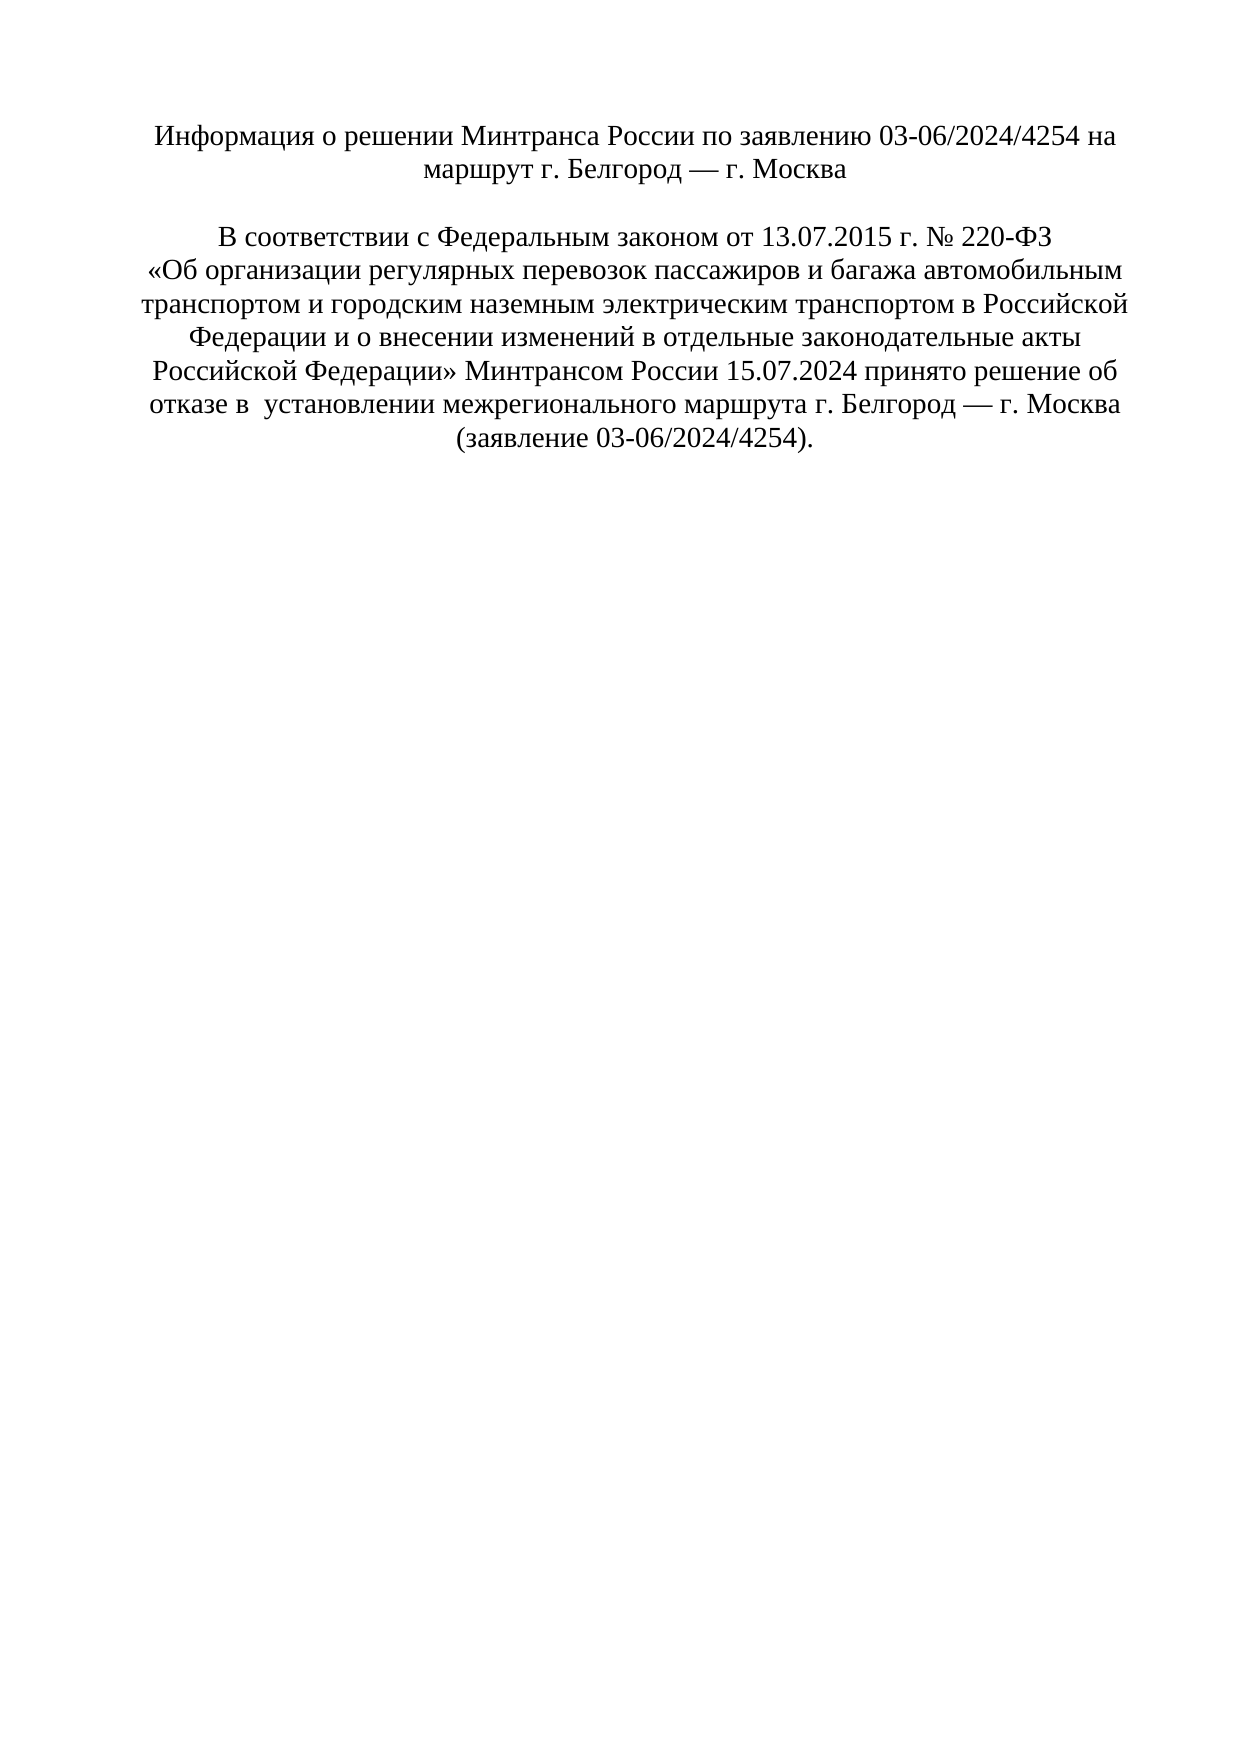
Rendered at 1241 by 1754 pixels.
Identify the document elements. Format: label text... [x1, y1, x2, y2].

text Информация о решении Минтранса России по заявлению 03-06/2024/4254 на маршрут г. Белгород — г. Москва [118, 118, 1152, 185]
text В соответствии с Федеральным законом от 13.07.2015 г. № 220-ФЗ «Об организации регулярных перевозок пассажиров и багажа автомобильным транспортом и городским наземным электрическим транспортом в Российской Федерации и о внесении изменений в отдельные законодательные акты Российской Федерации» Минтрансом России 15.07.2024 принято решение об отказе в установлении межрегионального маршрута г. Белгород — г. Москва (заявление 03-06/2024/4254). [118, 219, 1152, 453]
